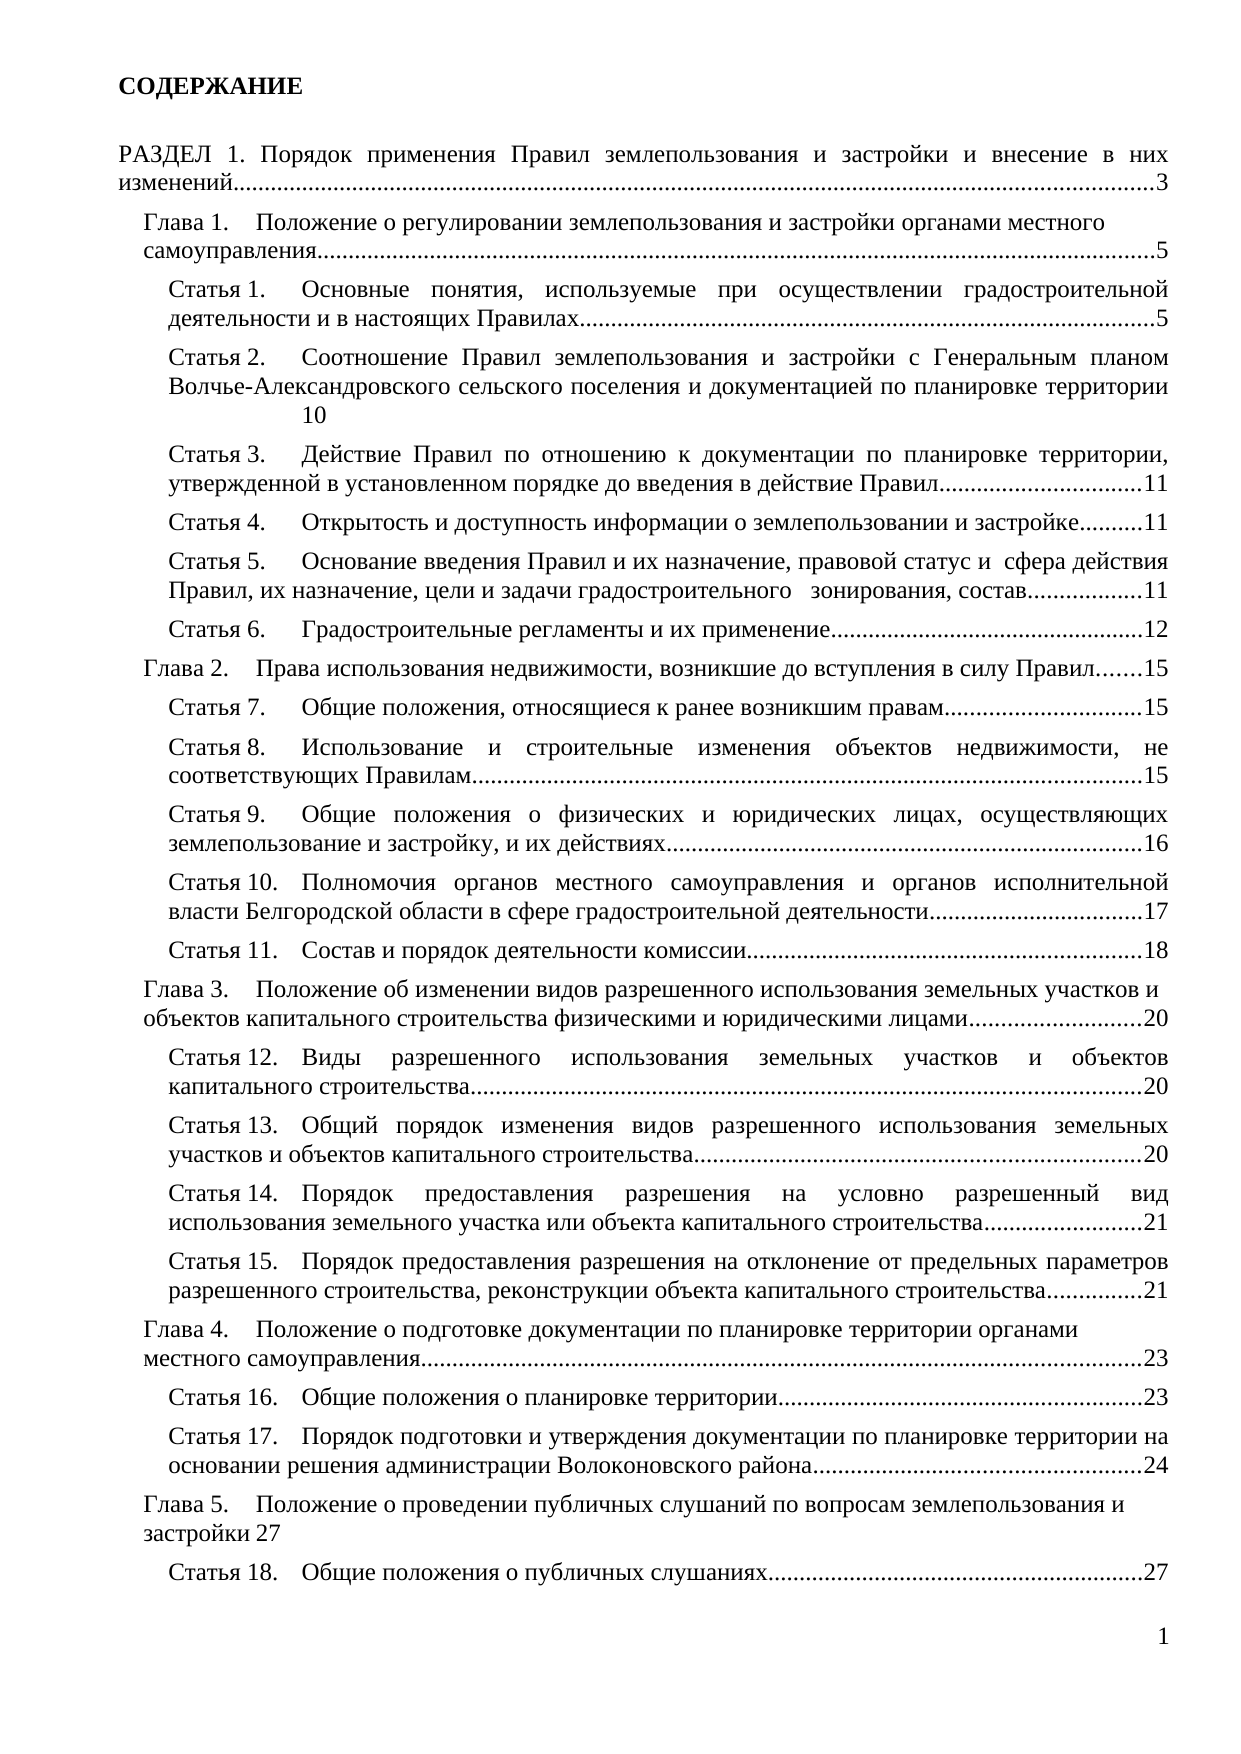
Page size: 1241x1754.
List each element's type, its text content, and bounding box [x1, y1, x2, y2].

text Статья 15. Порядок предоставления разрешения на отклонение от предельных параметров разрешенного строительства, реконструкции объекта капитального строительства 21 [168, 1246, 1169, 1304]
text Статья 7. Общие положения, относящиеся к ранее возникшим правам 15 [168, 692, 1169, 721]
text Статья 11. Состав и порядок деятельности комиссии 18 [168, 935, 1169, 964]
text Статья 14. Порядок предоставления разрешения на условно разрешенный вид использования земельного участка или объекта капитального строительства 21 [168, 1178, 1169, 1236]
text Глава 3. Положение об изменении видов разрешенного использования земельных участков и объектов капитального строительства физическими и юридическими лицами 20 [143, 974, 1169, 1032]
text Статья 5. Основание введения Правил и их назначение, правовой статус и сфера действия Правил, их назначение, цели и задачи градостроительного зонирования, состав. 11 [168, 546, 1169, 604]
text Статья 17. Порядок подготовки и утверждения документации по планировке территории на основании решения администрации Волоконовского района 24 [168, 1421, 1169, 1479]
text Глава 1. Положение о регулировании землепользования и застройки органами местного самоуправления 5 [143, 207, 1169, 264]
text Статья 10. Полномочия органов местного самоуправления и органов исполнительной власти Белгородской области в сфере градостроительной деятельности 17 [168, 867, 1169, 925]
text Статья 12. Виды разрешенного использования земельных участков и объектов капитального строительства. 20 [168, 1042, 1169, 1100]
text РАЗДЕЛ 1. Порядок применения Правил землепользования и застройки и внесение в них изменений. 3 [118, 139, 1169, 196]
text Глава 5. Положение о проведении публичных слушаний по вопросам землепользования и застройки 27 [143, 1489, 1169, 1547]
text Глава 4. Положение о подготовке документации по планировке территории органами местного самоуправления. 23 [143, 1314, 1169, 1372]
text Статья 6. Градостроительные регламенты и их применение 12 [168, 614, 1169, 643]
text Статья 2. Соотношение Правил землепользования и застройки с Генеральным планом Волчье-Александровского сельского поселения и документацией по планировке территории 10 [168, 342, 1169, 429]
text Статья 8. Использование и строительные изменения объектов недвижимости, не соответствующих Правилам 15 [168, 732, 1169, 789]
text Статья 16. Общие положения о планировке территории 23 [168, 1382, 1169, 1411]
text Статья 4. Открытость и доступность информации о землепользовании и застройке 11 [168, 507, 1169, 536]
text Статья 3. Действие Правил по отношению к документации по планировке территории, утвержденной в установленном порядке до введения в действие Правил 11 [168, 439, 1169, 497]
text СОДЕРЖАНИЕ [118, 71, 1169, 99]
text Статья 13. Общий порядок изменения видов разрешенного использования земельных участков и объектов капитального строительства 20 [168, 1110, 1169, 1168]
text Статья 1. Основные понятия, используемые при осуществлении градостроительной деятельности и в настоящих Правилах 5 [168, 274, 1169, 332]
text Глава 2. Права использования недвижимости, возникшие до вступления в силу Правил 15 [143, 653, 1169, 682]
text Статья 18. Общие положения о публичных слушаниях 27 [168, 1557, 1169, 1586]
text Статья 9. Общие положения о физических и юридических лицах, осуществляющих землепользование и застройку, и их действиях 16 [168, 799, 1169, 857]
